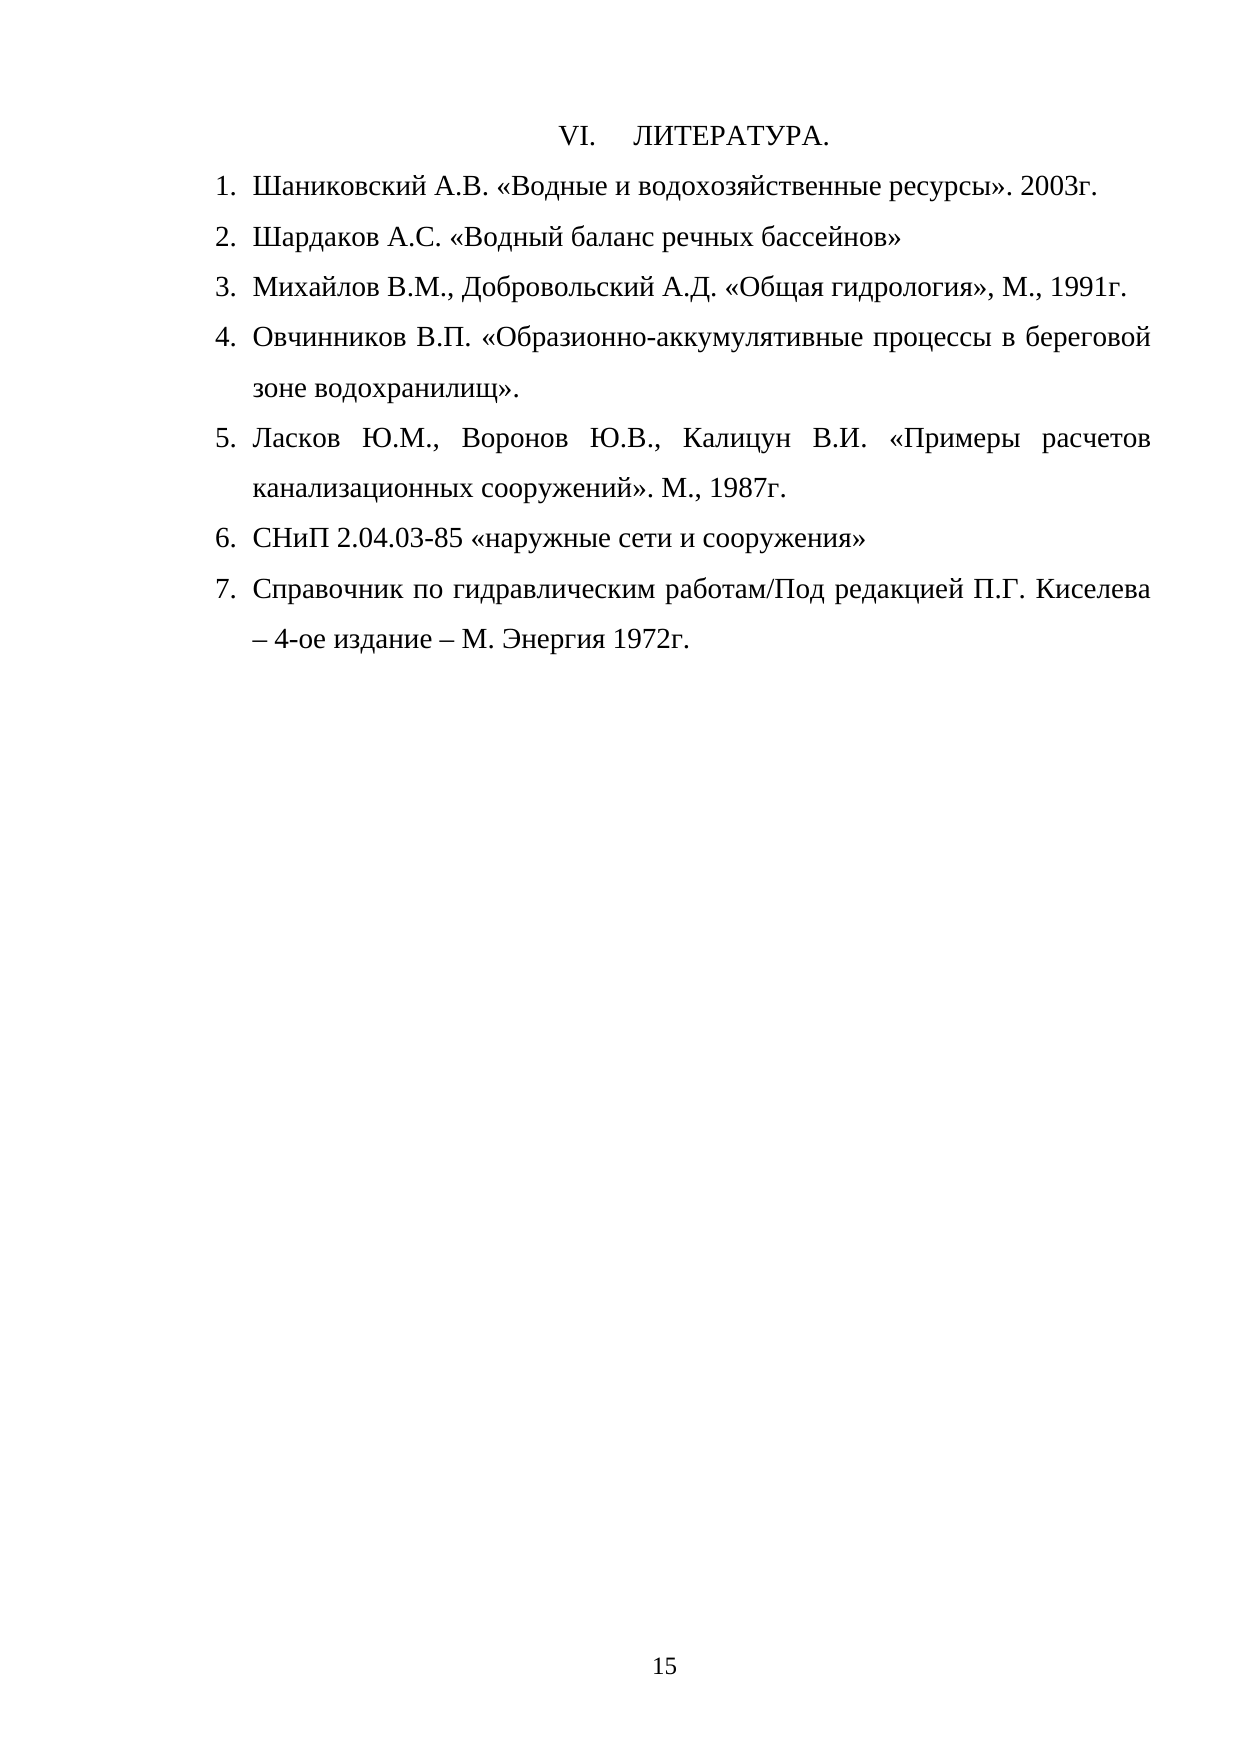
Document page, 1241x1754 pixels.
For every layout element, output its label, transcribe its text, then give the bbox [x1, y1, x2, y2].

list ЛИТЕРАТУРА. [236, 118, 1152, 152]
list Шаниковский А.В. «Водные и водохозяйственные ресурсы». 2003г. [215, 168, 1152, 202]
list Шардаков А.С. «Водный баланс речных бассейнов» [215, 219, 1152, 252]
list Овчинников В.П. «Образионно-аккумулятивные процессы в береговой зоне водохранилищ». [215, 319, 1152, 403]
list Ласков Ю.М., Воронов Ю.В., Калицун В.И. «Примеры расчетов канализационных сооружений». М., 1987г. [215, 420, 1152, 504]
list СНиП 2.04.03-85 «наружные сети и сооружения» [215, 521, 1152, 554]
list Справочник по гидравлическим работам/Под редакцией П.Г. Киселева – 4-ое издание – М. Энергия 1972г. [215, 571, 1152, 655]
list Михайлов В.М., Добровольский А.Д. «Общая гидрология», М., 1991г. [215, 269, 1152, 303]
